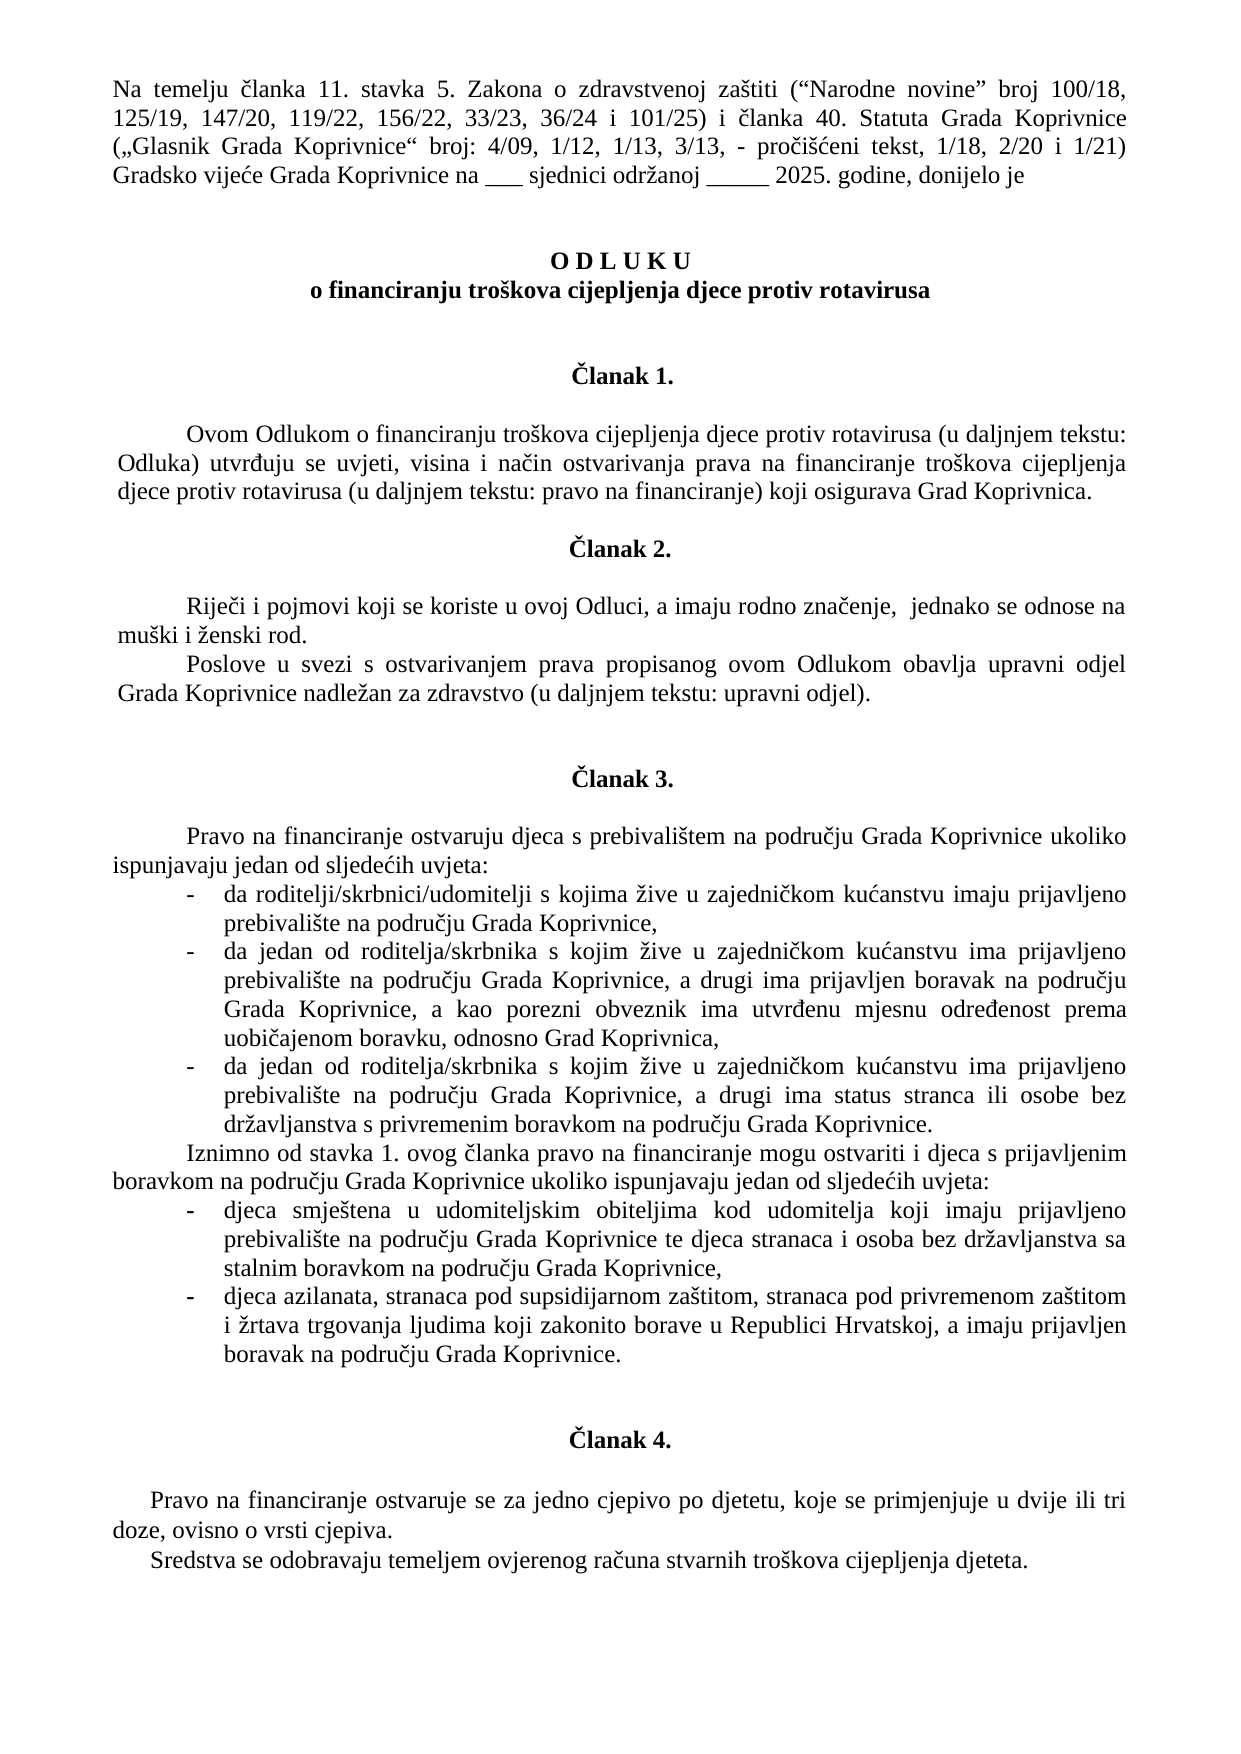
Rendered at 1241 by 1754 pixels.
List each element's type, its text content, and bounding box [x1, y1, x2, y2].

list djeca azilanata, stranaca pod supsidijarnom zaštitom, stranaca pod privremenom zaštitom i žrtava trgovanja ljudima koji zakonito borave u Republici Hrvatskoj, a imaju prijavljen boravak na području Grada Koprivnice. [186, 1281, 1128, 1368]
text Ovom Odlukom o financiranju troškova cijepljenja djece protiv rotavirusa (u daljnjem tekstu: Odluka) utvrđuju se uvjeti, visina i način ostvarivanja prava na financiranje troškova cijepljenja djece protiv rotavirusa (u daljnjem tekstu: pravo na financiranje) koji osigurava Grad Koprivnica. [117, 419, 1128, 505]
text Poslove u svezi s ostvarivanjem prava propisanog ovom Odlukom obavlja upravni odjel Grada Koprivnice nadležan za zdravstvo (u daljnjem tekstu: upravni odjel). [117, 649, 1128, 706]
text Članak 3. [117, 764, 1128, 793]
text Pravo na financiranje ostvaruju djeca s prebivalištem na području Grada Koprivnice ukoliko ispunjavaju jedan od sljedećih uvjeta: [112, 821, 1128, 879]
text Članak 2. [112, 534, 1128, 563]
list Članak 4. [112, 1425, 1128, 1454]
text O D L U K U o financiranju troškova cijepljenja djece protiv rotavirusa [112, 246, 1128, 304]
list da jedan od roditelja/skrbnika s kojim žive u zajedničkom kućanstvu ima prijavljeno prebivalište na području Grada Koprivnice, a drugi ima status stranca ili osobe bez državljanstva s privremenim boravkom na području Grada Koprivnice. [186, 1051, 1128, 1138]
text Iznimno od stavka 1. ovog članka pravo na financiranje mogu ostvariti i djeca s prijavljenim boravkom na području Grada Koprivnice ukoliko ispunjavaju jedan od sljedećih uvjeta: [112, 1138, 1128, 1195]
text Na temelju članka 11. stavka 5. Zakona o zdravstvenoj zaštiti (“Narodne novine” broj 100/18, 125/19, 147/20, 119/22, 156/22, 33/23, 36/24 i 101/25) i članka 40. Statuta Grada Koprivnice („Glasnik Grada Koprivnice“ broj: 4/09, 1/12, 1/13, 3/13, - pročišćeni tekst, 1/18, 2/20 i 1/21) Gradsko vijeće Grada Koprivnice na ___ sjednici održanoj _____ 2025. godine, donijelo je [112, 74, 1128, 189]
list djeca smještena u udomiteljskim obiteljima kod udomitelja koji imaju prijavljeno prebivalište na području Grada Koprivnice te djeca stranaca i osoba bez državljanstva sa stalnim boravkom na području Grada Koprivnice, [186, 1195, 1128, 1281]
list Sredstva se odobravaju temeljem ovjerenog računa stvarnih troškova cijepljenja djeteta. [112, 1546, 1128, 1574]
text Članak 1. [117, 361, 1128, 390]
list Pravo na financiranje ostvaruje se za jedno cjepivo po djetetu, koje se primjenjuje u dvije ili tri doze, ovisno o vrsti cjepiva. [112, 1485, 1128, 1544]
list da jedan od roditelja/skrbnika s kojim žive u zajedničkom kućanstvu ima prijavljeno prebivalište na području Grada Koprivnice, a drugi ima prijavljen boravak na području Grada Koprivnice, a kao porezni obveznik ima utvrđenu mjesnu određenost prema uobičajenom boravku, odnosno Grad Koprivnica, [186, 936, 1128, 1051]
list da roditelji/skrbnici/udomitelji s kojima žive u zajedničkom kućanstvu imaju prijavljeno prebivalište na području Grada Koprivnice, [186, 879, 1128, 936]
text Riječi i pojmovi koji se koriste u ovoj Odluci, a imaju rodno značenje, jednako se odnose na muški i ženski rod. [117, 591, 1128, 649]
